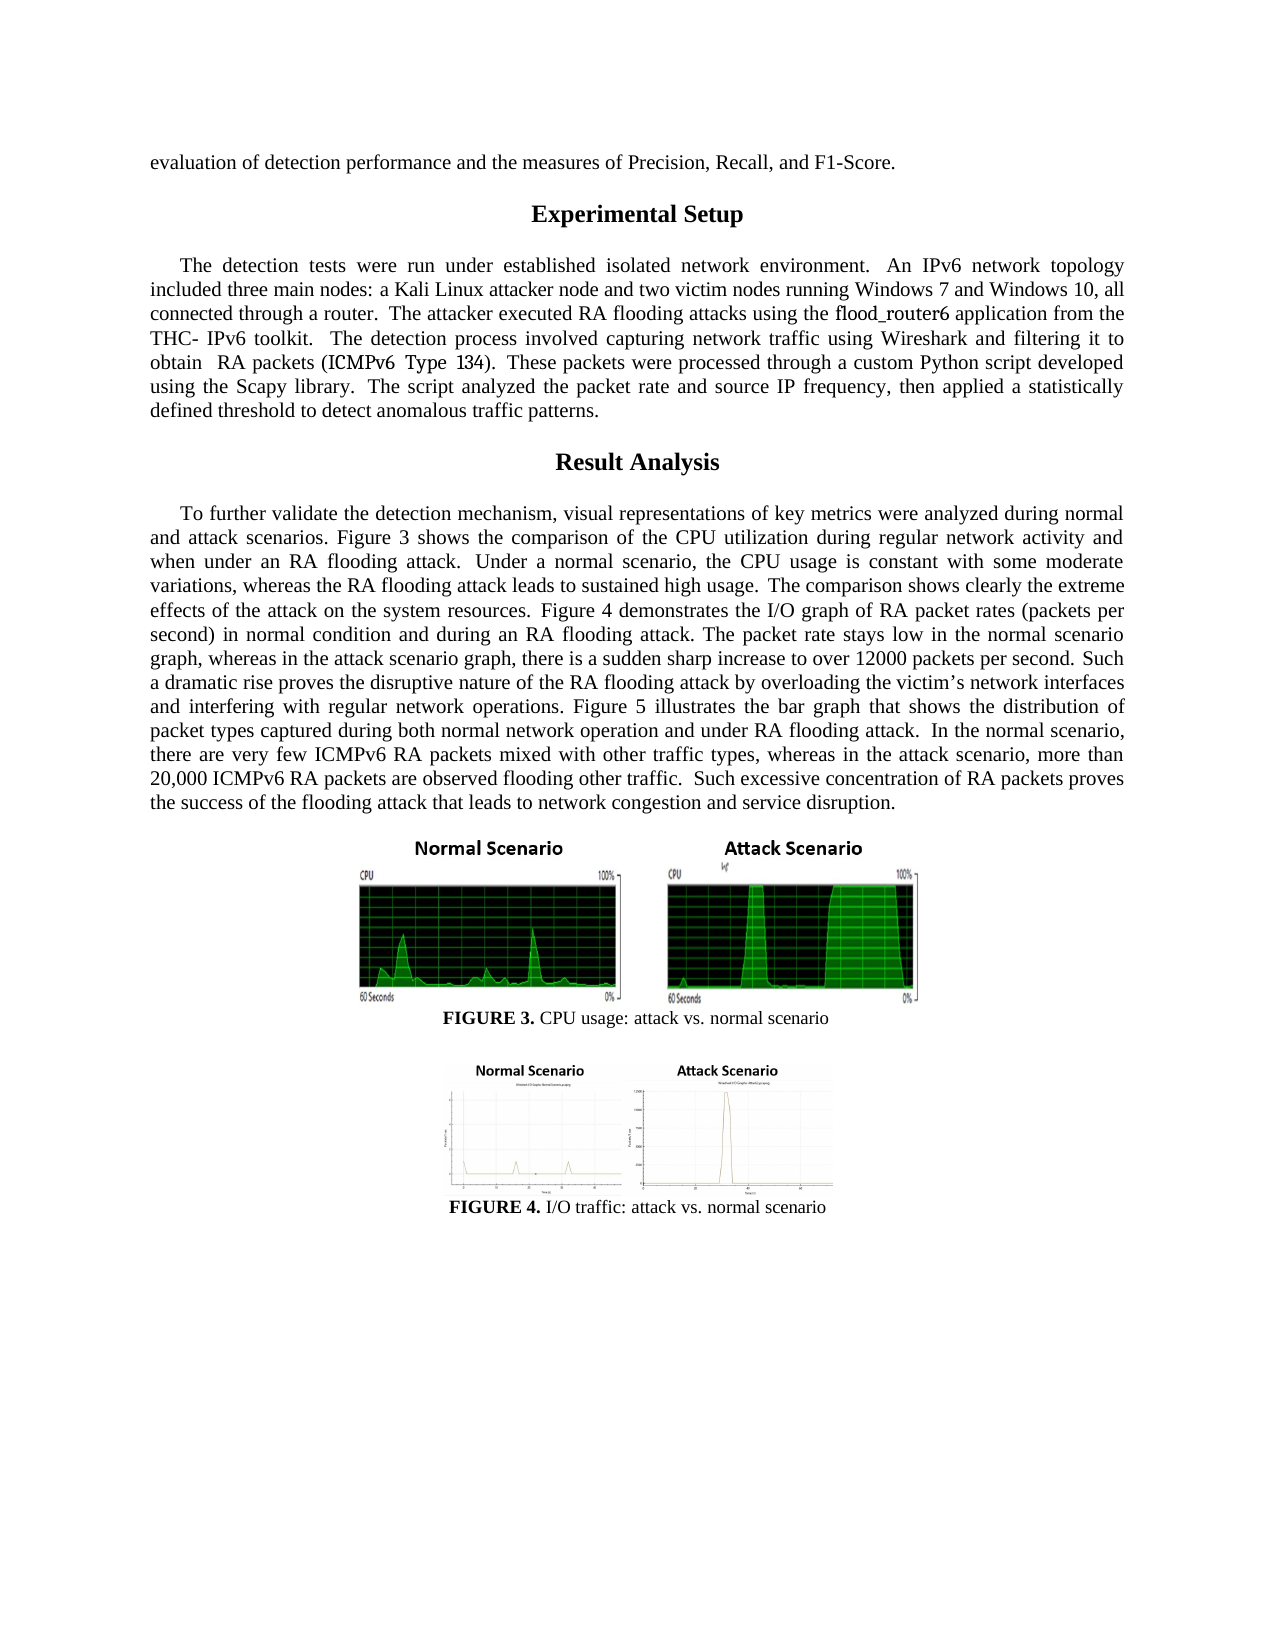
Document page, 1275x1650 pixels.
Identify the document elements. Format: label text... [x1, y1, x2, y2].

subtitle Result Analysis [150, 447, 1125, 476]
subtitle Experimental Setup [150, 199, 1125, 228]
text To further validate the detection mechanism, visual representations of key metrics were analyzed during normal and attack scenarios. Figure 3 shows the comparison of the CPU utilization during regular network activity and when under an RA flooding attack. Under a normal scenario, the CPU usage is constant with some moderate variations, whereas the RA flooding attack leads to sustained high usage. The comparison shows clearly the extreme effects of the attack on the system resources. Figure 4 demonstrates the I/O graph of RA packet rates (packets per second) in normal condition and during an RA flooding attack. The packet rate stays low in the normal scenario graph, whereas in the attack scenario graph, there is a sudden sharp increase to over 12000 packets per second. Such a dramatic rise proves the disruptive nature of the RA flooding attack by overloading the victim’s network interfaces and interfering with regular network operations. Figure 5 illustrates the bar graph that shows the distribution of packet types captured during both normal network operation and under RA flooding attack. In the normal scenario, there are very few ICMPv6 RA packets mixed with other traffic types, whereas in the attack scenario, more than 20,000 ICMPv6 RA packets are observed flooding other traffic. Such excessive concentration of RA packets proves the success of the flooding attack that leads to network congestion and service disruption. [150, 501, 1125, 814]
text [150, 150, 1125, 174]
text The detection tests were run under established isolated network environment. An IPv6 network topology included three main nodes: a Kali Linux attacker node and two victim nodes running Windows 7 and Windows 10, all connected through a router. The attacker executed RA flooding attacks using the flood_router6 application from the THC- IPv6 toolkit. The detection process involved capturing network traffic using Wireshark and filtering it to obtain RA packets (ICMPv6 Type 134). These packets were processed through a custom Python script developed using the Scapy library. The script analyzed the packet rate and source IP frequency, then applied a statistically defined threshold to detect anomalous traffic patterns. [150, 253, 1125, 422]
picture [443, 1065, 833, 1196]
picture [358, 840, 919, 1008]
